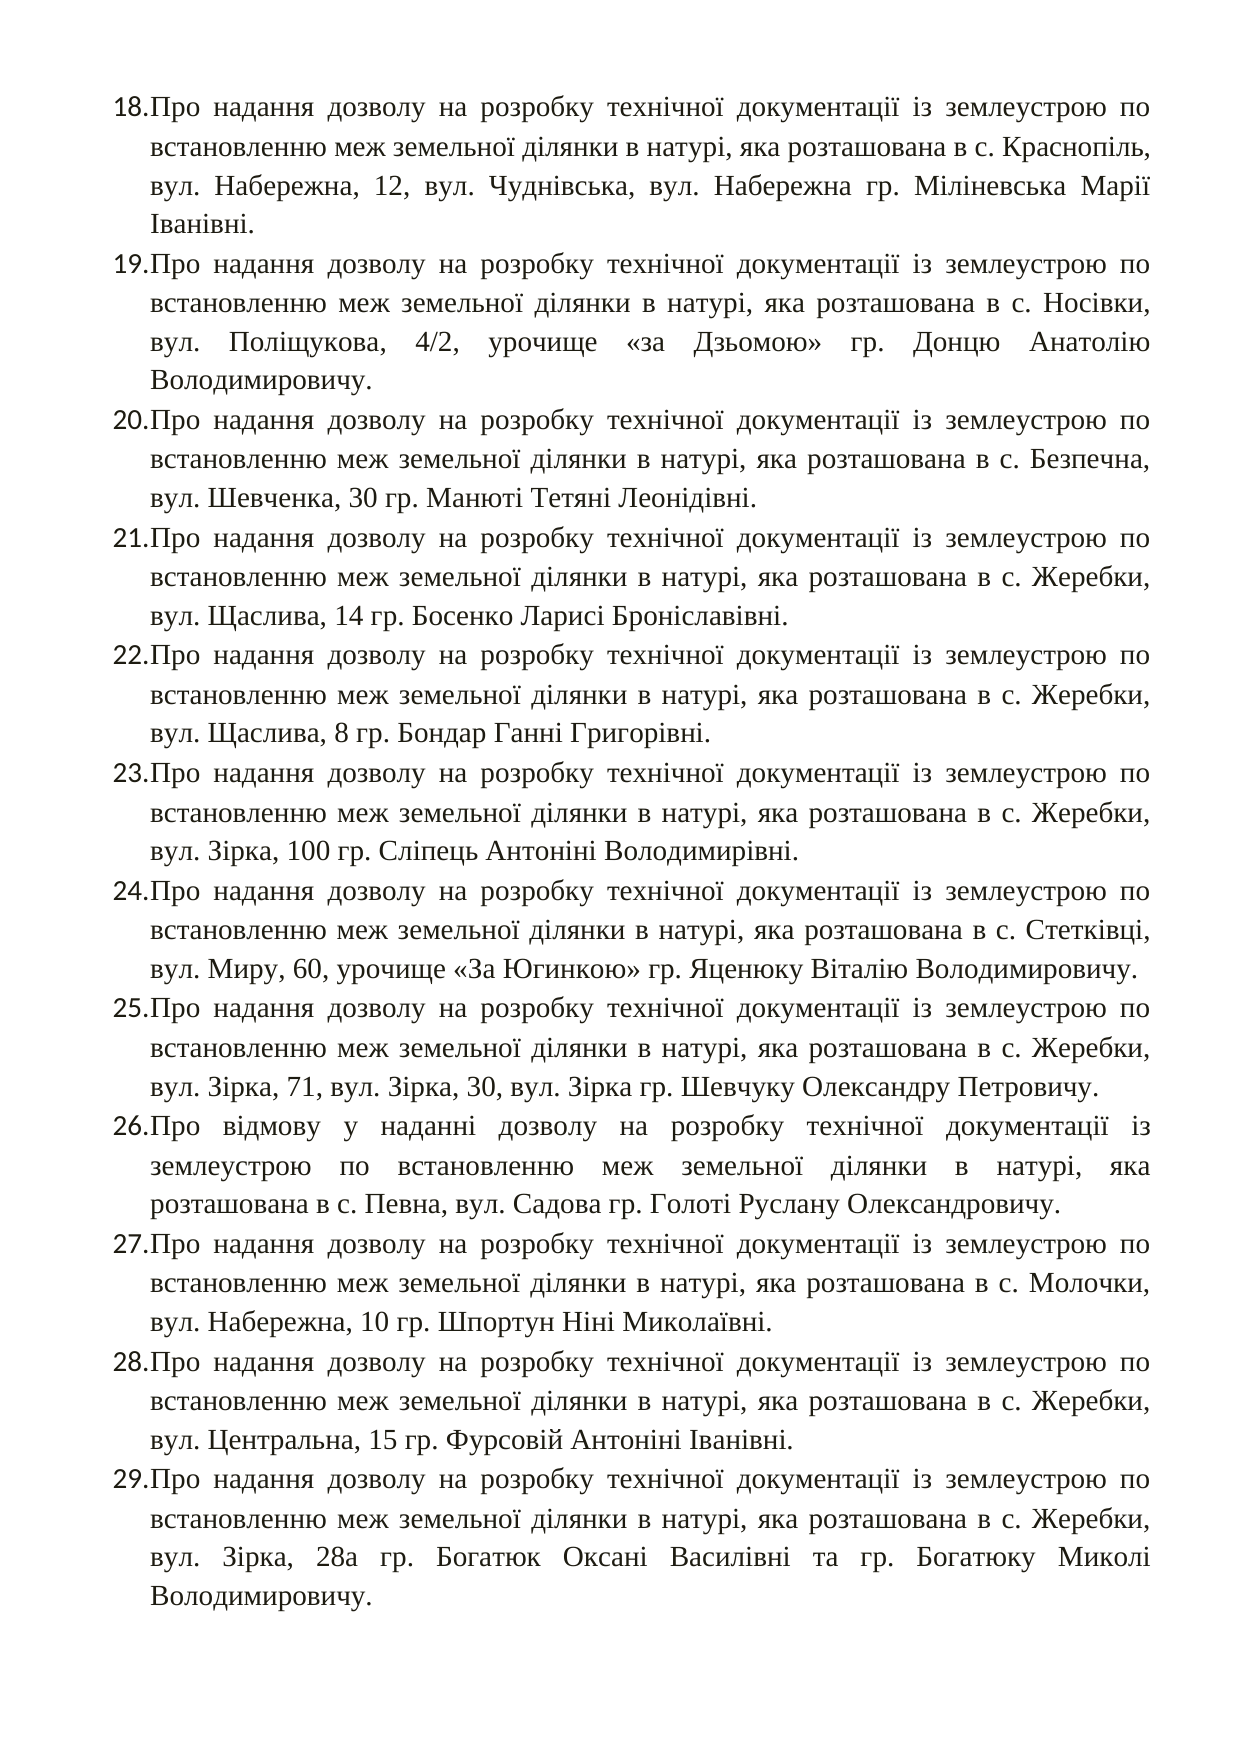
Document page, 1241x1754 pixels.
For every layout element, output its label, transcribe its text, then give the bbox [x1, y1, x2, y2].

list Про надання дозволу на розробку технічної документації із землеустрою по встановленню меж земельної ділянки в натурі, яка розташована в с. Жеребки, вул. Зірка, 28а гр. Богатюк Оксані Василівні та гр. Богатюку Миколі Володимировичу. [112, 1460, 1152, 1612]
list Про надання дозволу на розробку технічної документації із землеустрою по встановленню меж земельної ділянки в натурі, яка розташована в с. Жеребки, вул. Щаслива, 14 гр. Босенко Ларисі Броніславівні. [112, 519, 1152, 631]
list Про надання дозволу на розробку технічної документації із землеустрою по встановленню меж земельної ділянки в натурі, яка розташована в с. Безпечна, вул. Шевченка, 30 гр. Манюті Тетяні Леонідівні. [112, 401, 1152, 514]
list Про надання дозволу на розробку технічної документації із землеустрою по встановленню меж земельної ділянки в натурі, яка розташована в с. Молочки, вул. Набережна, 10 гр. Шпортун Ніні Миколаївні. [112, 1225, 1152, 1338]
list Про надання дозволу на розробку технічної документації із землеустрою по встановленню меж земельної ділянки в натурі, яка розташована в с. Носівки, вул. Поліщукова, 4/2, урочище «за Дзьомою» гр. Донцю Анатолію Володимировичу. [112, 245, 1152, 396]
list Про надання дозволу на розробку технічної документації із землеустрою по встановленню меж земельної ділянки в натурі, яка розташована в с. Стетківці, вул. Миру, 60, урочище «За Югинкою» гр. Яценюку Віталію Володимировичу. [112, 872, 1152, 984]
list Про надання дозволу на розробку технічної документації із землеустрою по встановленню меж земельної ділянки в натурі, яка розташована в с. Жеребки, вул. Щаслива, 8 гр. Бондар Ганні Григорівні. [112, 636, 1152, 749]
list Про надання дозволу на розробку технічної документації із землеустрою по встановленню меж земельної ділянки в натурі, яка розташована в с. Краснопіль, вул. Набережна, 12, вул. Чуднівська, вул. Набережна гр. Міліневська Марії Іванівні. [112, 88, 1152, 240]
list Про надання дозволу на розробку технічної документації із землеустрою по встановленню меж земельної ділянки в натурі, яка розташована в с. Жеребки, вул. Центральна, 15 гр. Фурсовій Антоніні Іванівні. [112, 1343, 1152, 1455]
list Про відмову у наданні дозволу на розробку технічної документації із землеустрою по встановленню меж земельної ділянки в натурі, яка розташована в с. Певна, вул. Садова гр. Голоті Руслану Олександровичу. [112, 1107, 1152, 1220]
list Про надання дозволу на розробку технічної документації із землеустрою по встановленню меж земельної ділянки в натурі, яка розташована в с. Жеребки, вул. Зірка, 71, вул. Зірка, 30, вул. Зірка гр. Шевчуку Олександру Петровичу. [112, 989, 1152, 1102]
list Про надання дозволу на розробку технічної документації із землеустрою по встановленню меж земельної ділянки в натурі, яка розташована в с. Жеребки, вул. Зірка, 100 гр. Сліпець Антоніні Володимирівні. [112, 754, 1152, 867]
